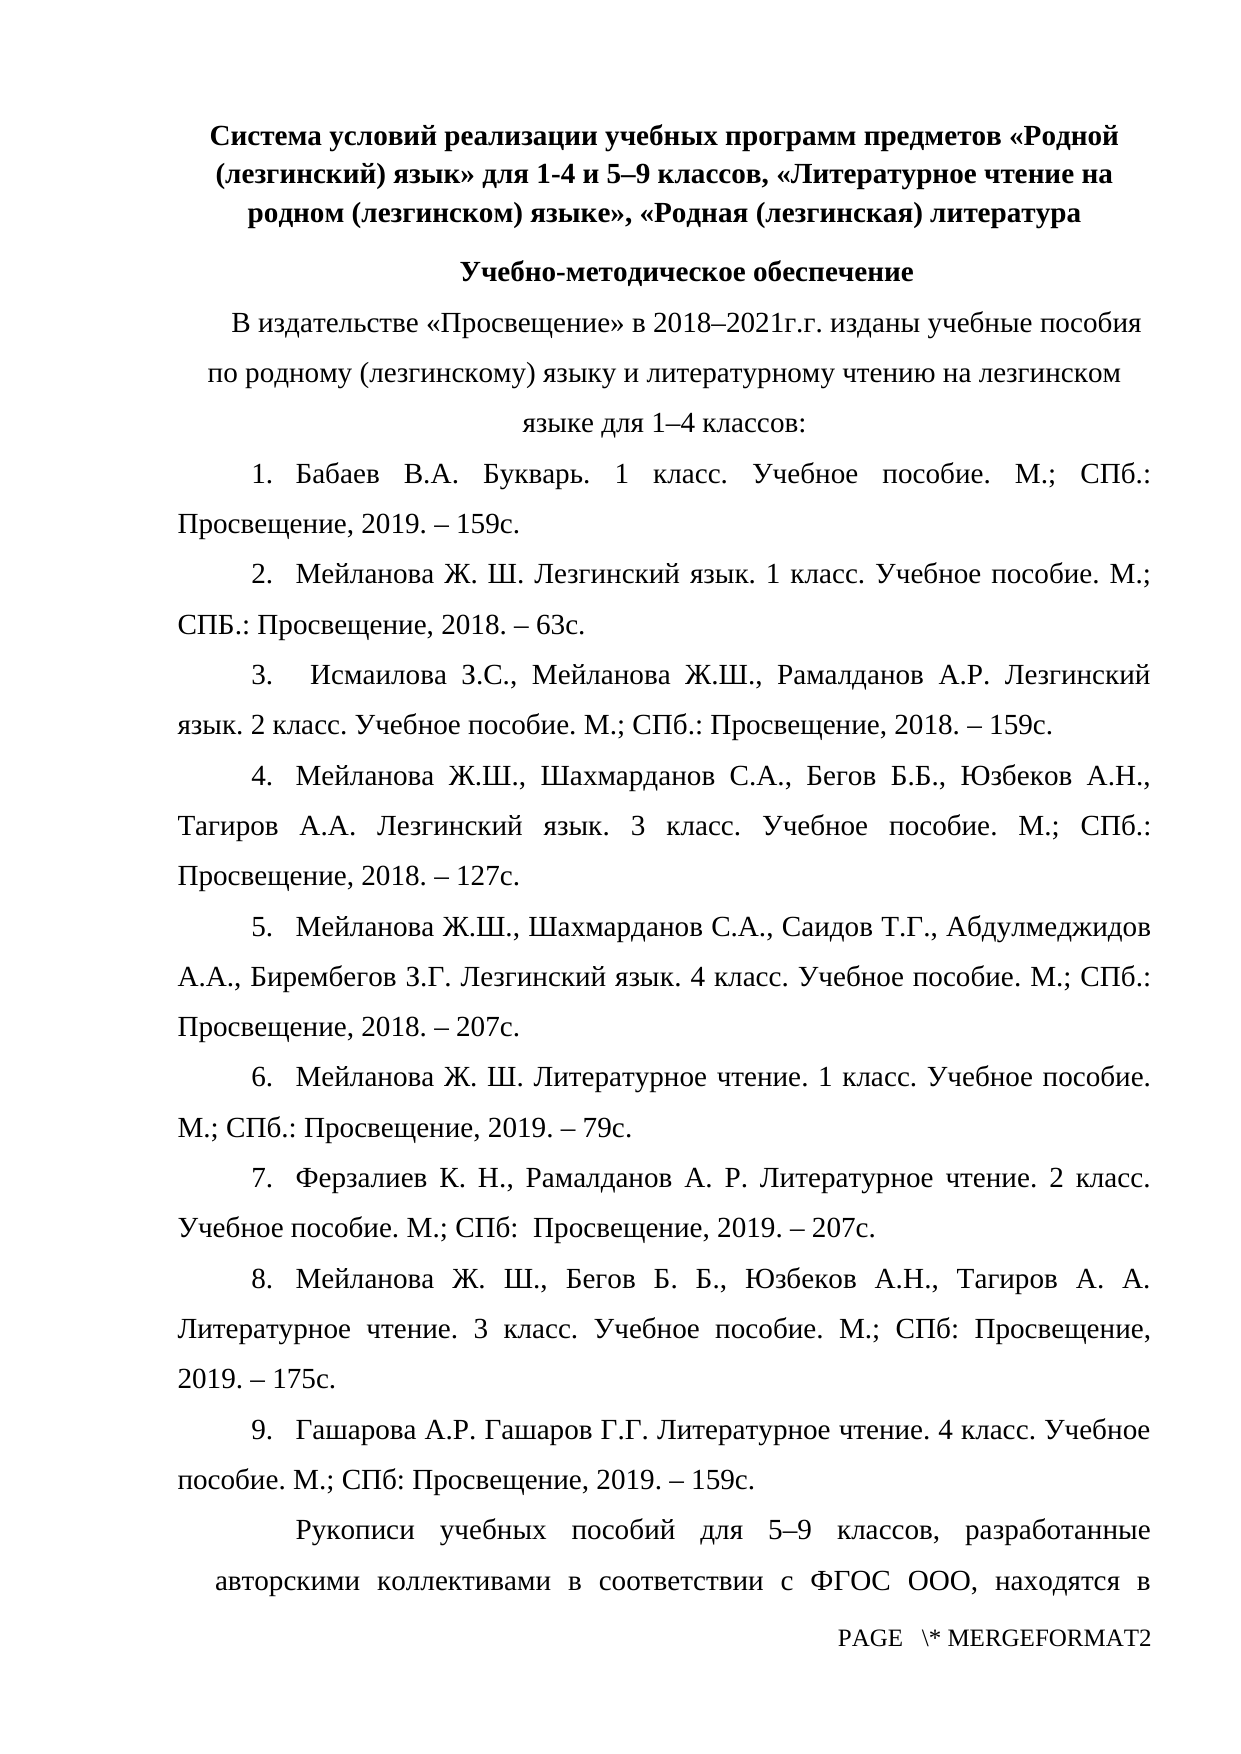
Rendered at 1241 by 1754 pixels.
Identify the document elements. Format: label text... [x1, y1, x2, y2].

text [215, 1512, 1152, 1596]
list Гашарова А.Р. Гашаров Г.Г. Литературное чтение. 4 класс. Учебное пособие. М.; СПб: Просвещение, 2019. – 159с. [177, 1412, 1152, 1496]
list Ферзалиев К. Н., Рамалданов А. Р. Литературное чтение. 2 класс. Учебное пособие. М.; СПб: Просвещение, 2019. – 207с. [177, 1160, 1152, 1244]
list Мейланова Ж. Ш., Бегов Б. Б., Юзбеков А.Н., Тагиров А. А. Литературное чтение. 3 класс. Учебное пособие. М.; СПб: Просвещение, 2019. – 175с. [177, 1261, 1152, 1395]
list Мейланова Ж.Ш., Шахмарданов С.А., Бегов Б.Б., Юзбеков А.Н., Тагиров А.А. Лезгинский язык. 3 класс. Учебное пособие. М.; СПб.: Просвещение, 2018. – 127с. [177, 758, 1152, 892]
list Исмаилова З.С., Мейланова Ж.Ш., Рамалданов А.Р. Лезгинский язык. 2 класс. Учебное пособие. М.; СПб.: Просвещение, 2018. – 159с. [177, 657, 1152, 741]
list Бабаев В.А. Букварь. 1 класс. Учебное пособие. М.; СПб.: Просвещение, 2019. – 159с. [177, 456, 1152, 540]
text Система условий реализации учебных программ предметов «Родной (лезгинский) язык» для 1-4 и 5–9 классов, «Литературное чтение на родном (лезгинском) языке», «Родная (лезгинская) литература [177, 118, 1152, 229]
list Мейланова Ж. Ш. Лезгинский язык. 1 класс. Учебное пособие. М.; СПБ.: Просвещение, 2018. – 63с. [177, 556, 1152, 640]
text Учебно-методическое обеспечение [177, 254, 1152, 288]
list Мейланова Ж. Ш. Литературное чтение. 1 класс. Учебное пособие. М.; СПб.: Просвещение, 2019. – 79с. [177, 1059, 1152, 1143]
text В издательстве «Просвещение» в 2018–2021г.г. изданы учебные пособия по родному (лезгинскому) языку и литературному чтению на лезгинском языке для 1–4 классов: [177, 305, 1152, 439]
list Мейланова Ж.Ш., Шахмарданов С.А., Саидов Т.Г., Абдулмеджидов А.А., Бирембегов З.Г. Лезгинский язык. 4 класс. Учебное пособие. М.; СПб.: Просвещение, 2018. – 207с. [177, 909, 1152, 1043]
